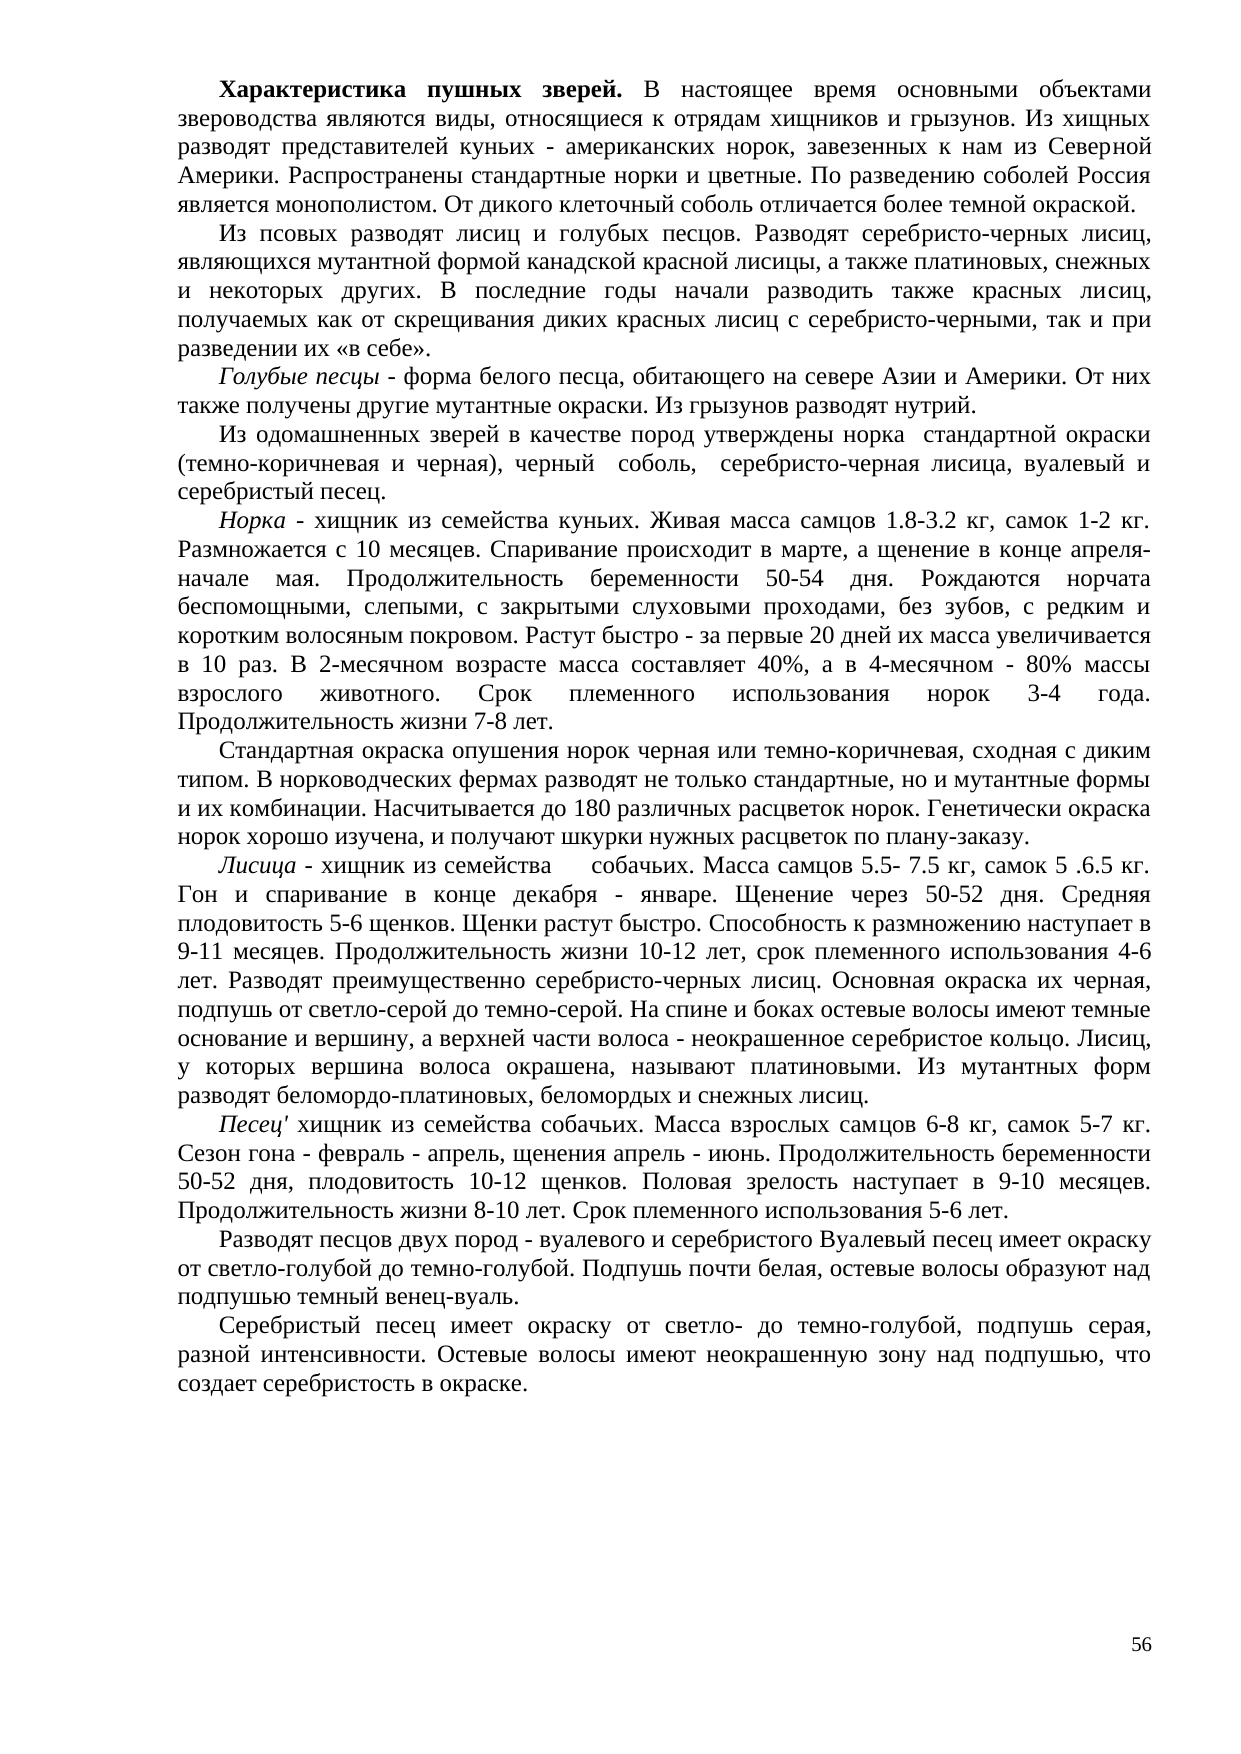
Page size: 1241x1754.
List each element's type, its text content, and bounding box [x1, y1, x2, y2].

text Лисица - хищник из семейства собачьих. Масса самцов 5.5- , самок 5 .6.5 кг. Гон и спаривание в конце декабря - январе. Щенение через 50-52 дня. Средняя плодовитость 5-6 щенков. Щенки растут быстро. Способность к размножению наступает в 9-11 месяцев. Продолжительность жизни 10-12 лет, срок племенного использования 4-6 лет. Разводят преимущественно серебристо-черных лисиц. Основная окраска их черная, подпушь от светло-серой до темно-серой. На спине и боках остевые волосы имеют темные основание и вершину, а верхней части волоса - неокрашенное серебристое кольцо. Лисиц, у которых вершина волоса окрашена, называют платиновыми. Из мутантных форм разводят беломордо-платиновых, беломордых и снежных лисиц. [177, 850, 1152, 1109]
text Из одомашненных зверей в качестве пород утверждены норка стандартной окраски (темно-коричневая и черная), черный соболь, серебристо-черная лисица, вуалевый и серебристый песец. [177, 419, 1152, 505]
text Голубые песцы - форма белого песца, обитающего на севере Азии и Америки. От них также получены другие мутантные окраски. Из грызунов разводят нутрий. [177, 361, 1152, 419]
text Норка - хищник из семейства куньих. Живая масса самцов 1.8-, самок 1-. Размножается с 10 месяцев. Спаривание происходит в марте, а щенение в конце апреля-начале мая. Продолжительность беременности 50-54 дня. Рождаются норчата беспомощными, слепыми, с закрытыми слуховыми проходами, без зубов, с редким и коротким волосяным покровом. Растут быстро - за первые 20 дней их масса увеличивается в 10 раз. В 2-месячном возрасте масса составляет 40%, а в 4-месячном - 80% массы взрослого животного. Срок племенного использования норок 3-4 года. Продолжительность жизни 7-8 лет. [177, 505, 1152, 735]
text Серебристый песец имеет окраску от светло- до темно-голубой, подпушь серая, разной интенсивности. Остевые волосы имеют неокрашенную зону над подпушью, что создает серебристость в окраске. [177, 1310, 1152, 1396]
text Из псовых разводят лисиц и голубых песцов. Разводят серебристо-черных лисиц, являющихся мутантной формой канадской красной лисицы, а также платиновых, снежных и некоторых других. В последние годы начали разводить также красных лисиц, получаемых как от скрещивания диких красных лисиц с серебристо-черными, так и при разведении их «в себе». [177, 218, 1152, 361]
text Песец' хищник из семейства собачьих. Масса взрослых самцов 6-, самок 5-. Сезон гона - февраль - апрель, щенения апрель - июнь. Продолжительность беременности 50-52 дня, плодовитость 10-12 щенков. Половая зрелость наступает в 9-10 месяцев. Продолжительность жизни 8-10 лет. Срок племенного использования 5-6 лет. [177, 1109, 1152, 1224]
text Характеристика пушных зверей. В настоящее время основными объектами звероводства являются виды, относящиеся к отрядам хищников и грызунов. Из хищных разводят представителей куньих - американских норок, завезенных к нам из Северной Америки. Распространены стандартные норки и цветные. По разведению соболей Россия является монополистом. От дикого клеточный соболь отличается более темной окраской. [177, 74, 1152, 218]
text Разводят песцов двух пород - вуалевого и серебристого Вуалевый песец имеет окраску от светло-голубой до темно-голубой. Подпушь почти белая, остевые волосы образуют над подпушью темный венец-вуаль. [177, 1224, 1152, 1310]
text Стандартная окраска опушения норок черная или темно-коричневая, сходная с диким типом. В норководческих фермах разводят не только стандартные, но и мутантные формы и их комбинации. Насчитывается до 180 различных расцветок норок. Генетически окраска норок хорошо изучена, и получают шкурки нужных расцветок по плану-заказу. [177, 735, 1152, 850]
